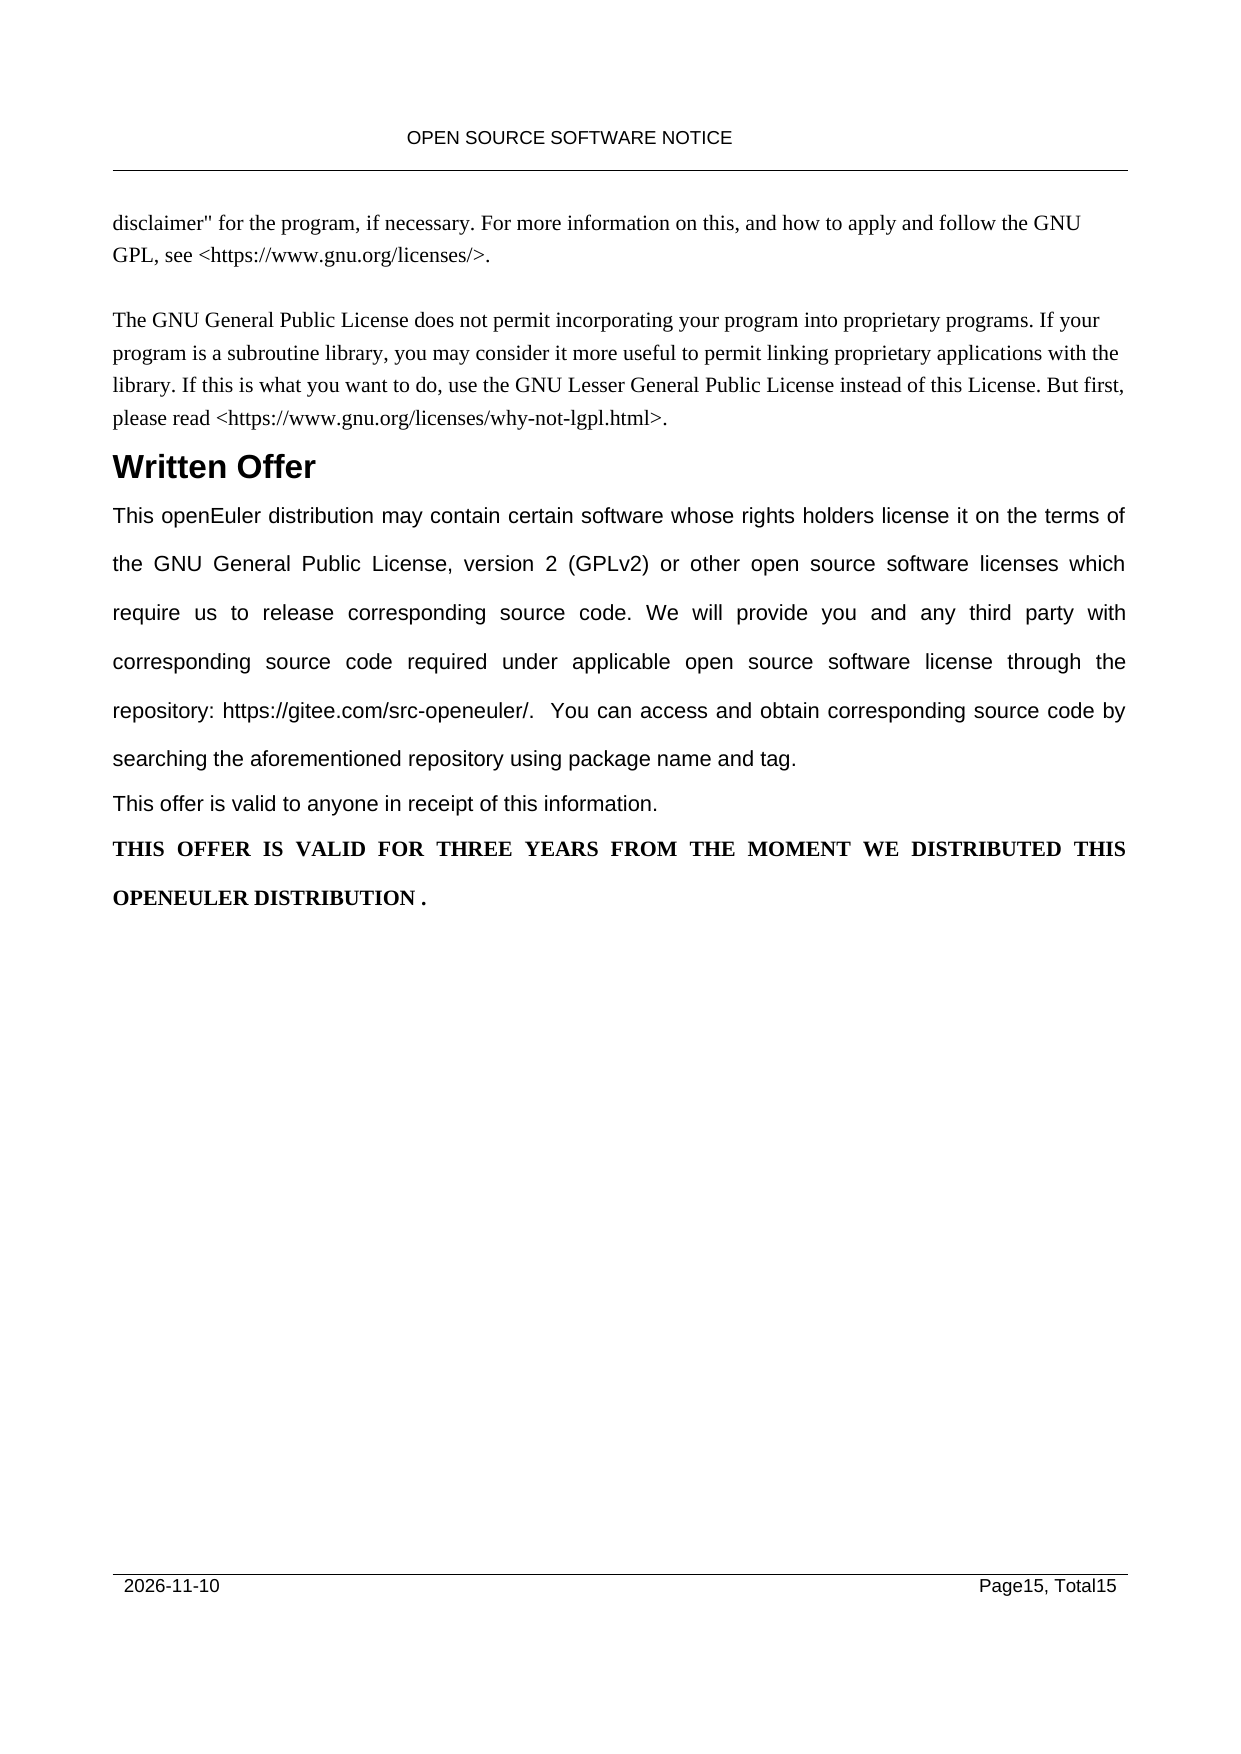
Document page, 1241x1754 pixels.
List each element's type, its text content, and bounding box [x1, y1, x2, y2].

text This openEuler distribution may contain certain software whose rights holders license it on the terms of the GNU General Public License, version 2 (GPLv2) or other open source software licenses which require us to release corresponding source code. We will provide you and any third party with corresponding source code required under applicable open source software license through the repository: https://gitee.com/src-openeuler/. You can access and obtain corresponding source code by searching the aforementioned repository using package name and tag. [112, 499, 1128, 775]
text THIS OFFER IS VALID FOR THREE YEARS FROM THE MOMENT WE DISTRIBUTED THIS OPENEULER DISTRIBUTION . [112, 833, 1128, 914]
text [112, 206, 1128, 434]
text Written Offer [112, 434, 1128, 499]
text This offer is valid to anyone in receipt of this information. [112, 788, 1128, 820]
